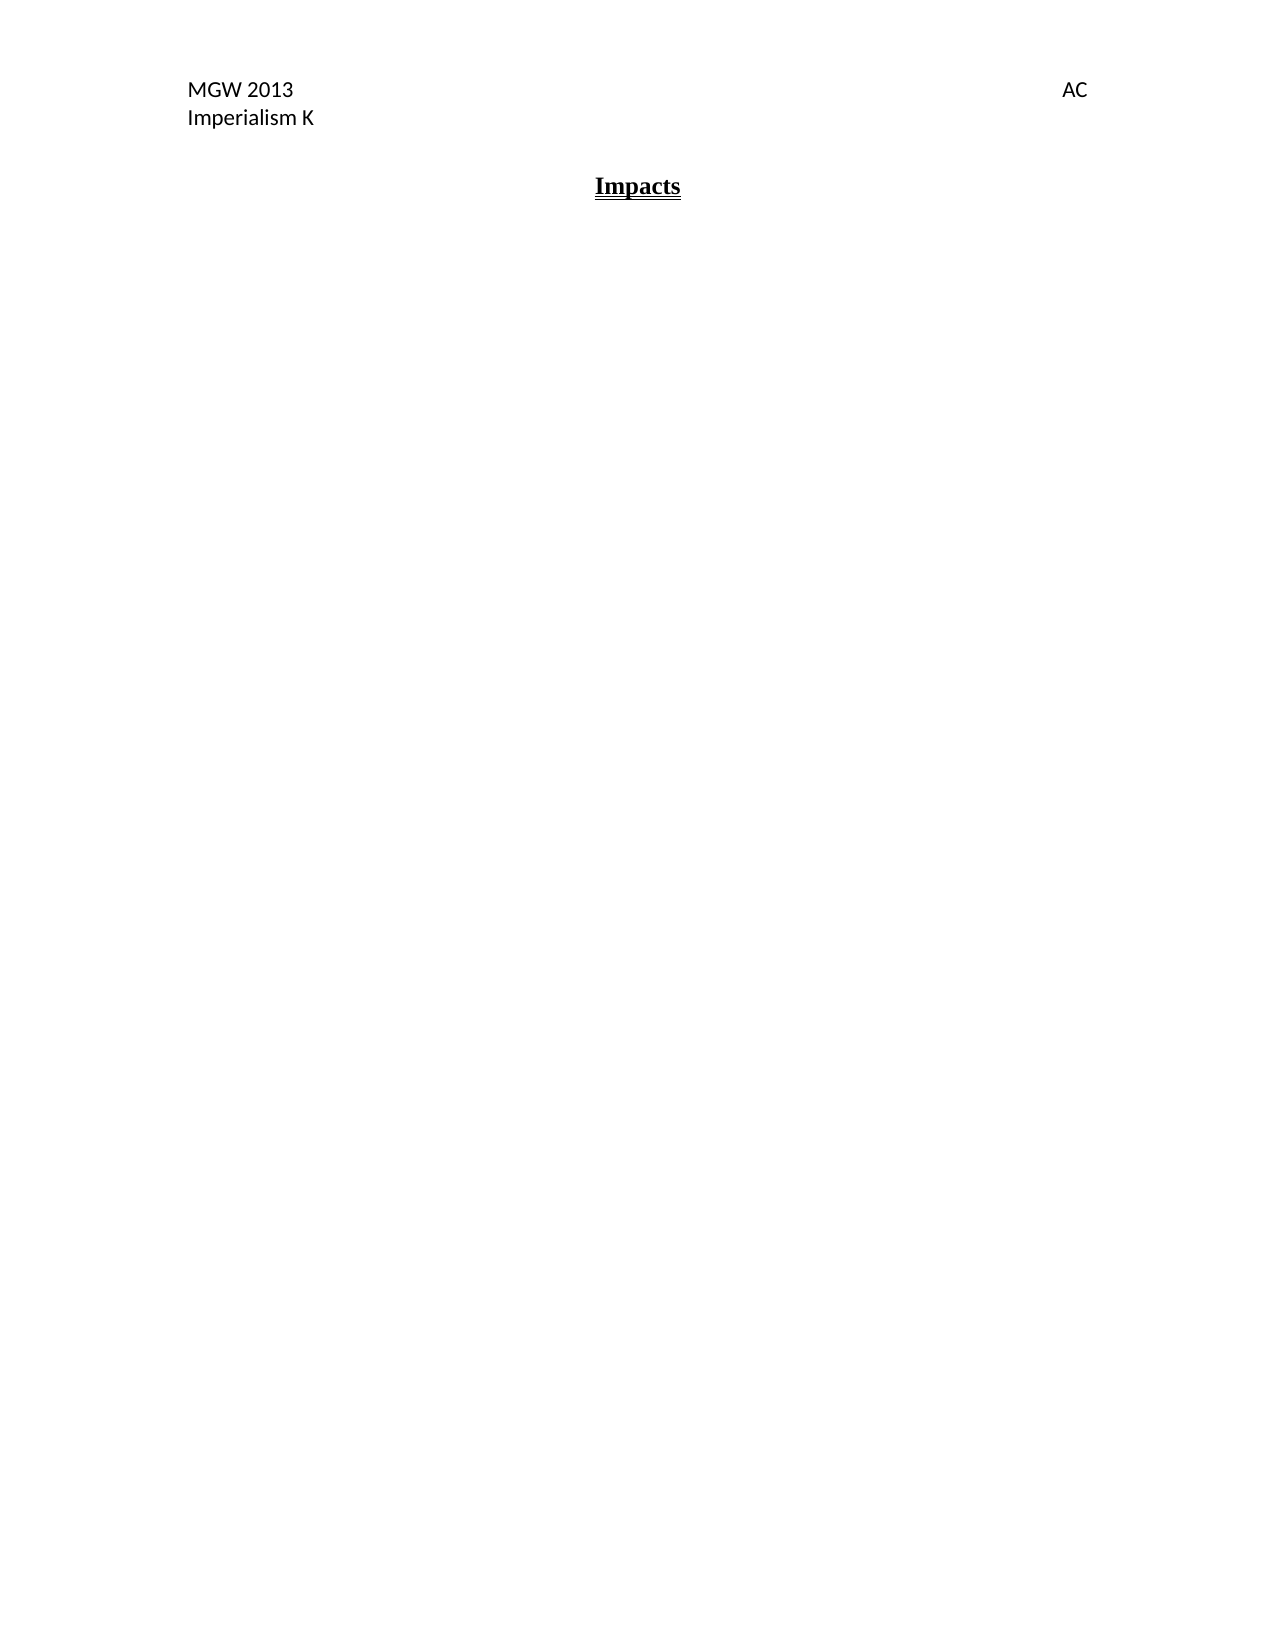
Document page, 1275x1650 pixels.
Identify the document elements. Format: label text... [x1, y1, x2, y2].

subtitle Impacts [187, 171, 1087, 199]
